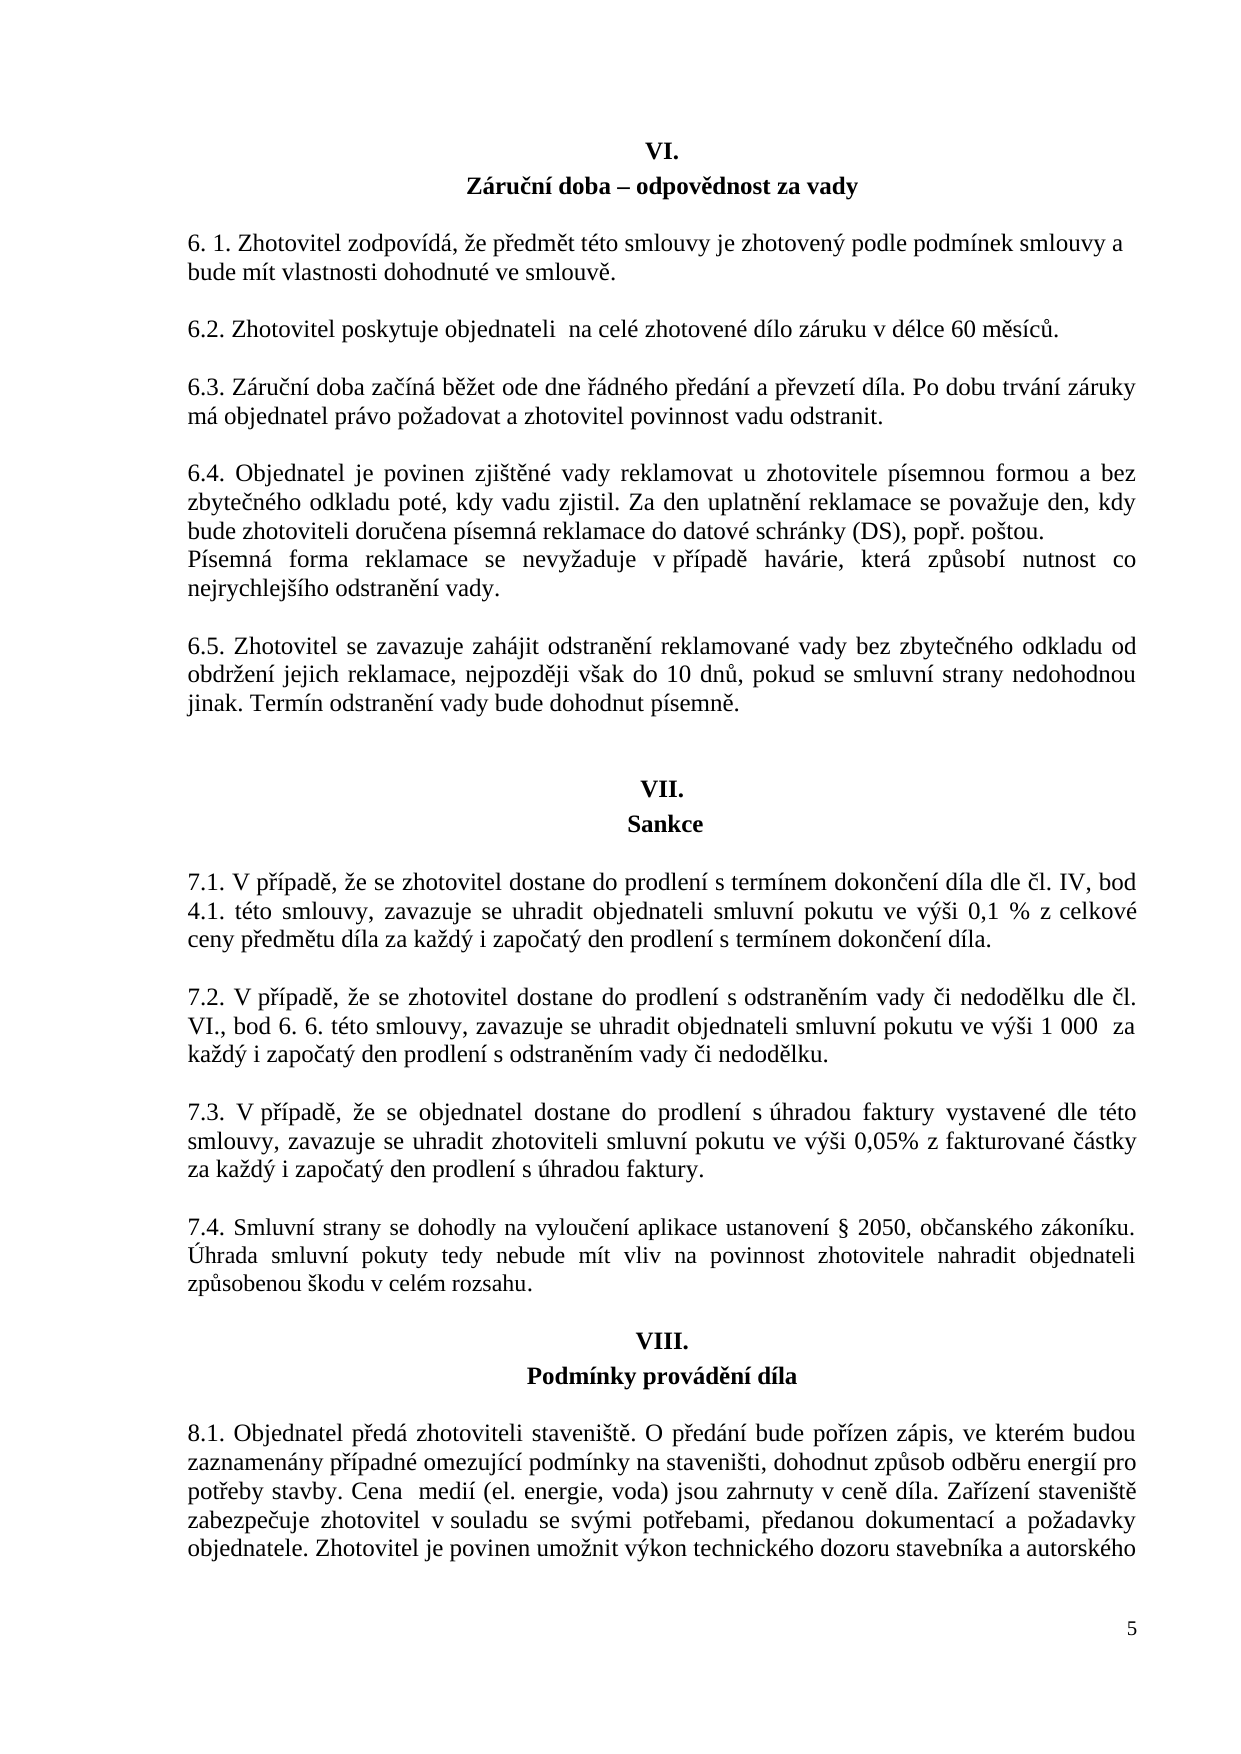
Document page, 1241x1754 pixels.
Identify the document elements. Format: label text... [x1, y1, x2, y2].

text 6.2. Zhotovitel poskytuje objednateli na celé zhotovené dílo záruku v délce 60 měsíců. [187, 314, 1137, 343]
text 7.3. V případě, že se objednatel dostane do prodlení s úhradou faktury vystavené dle této smlouvy, zavazuje se uhradit zhotoviteli smluvní pokutu ve výši 0,05% z fakturované částky za každý i započatý den prodlení s úhradou faktury. [187, 1097, 1137, 1183]
text Sankce [187, 809, 1137, 838]
text 7.2. V případě, že se zhotovitel dostane do prodlení s odstraněním vady či nedodělku dle čl. VI., bod 6. 6. této smlouvy, zavazuje se uhradit objednateli smluvní pokutu ve výši 1 000 za každý i započatý den prodlení s odstraněním vady či nedodělku. [187, 982, 1137, 1068]
text 6. 1. Zhotovitel zodpovídá, že předmět této smlouvy je zhotovený podle podmínek smlouvy a bude mít vlastnosti dohodnuté ve smlouvě. [187, 228, 1137, 286]
text 6.4. Objednatel je povinen zjištěné vady reklamovat u zhotovitele písemnou formou a bez zbytečného odkladu poté, kdy vadu zjistil. Za den uplatnění reklamace se považuje den, kdy bude zhotoviteli doručena písemná reklamace do datové schránky (DS), popř. poštou. [187, 458, 1137, 544]
text 6.5. Zhotovitel se zavazuje zahájit odstranění reklamované vady bez zbytečného odkladu od obdržení jejich reklamace, nejpozději však do 10 dnů, pokud se smluvní strany nedohodnou jinak. Termín odstranění vady bude dohodnut písemně. [187, 631, 1137, 717]
text 7.4. Smluvní strany se dohodly na vyloučení aplikace ustanovení § 2050, občanského zákoníku. Úhrada smluvní pokuty tedy nebude mít vliv na povinnost zhotovitele nahradit objednateli způsobenou škodu v celém rozsahu. [187, 1212, 1137, 1297]
text VI. [187, 136, 1137, 164]
text 7.1. V případě, že se zhotovitel dostane do prodlení s termínem dokončení díla dle čl. IV, bod 4.1. této smlouvy, zavazuje se uhradit objednateli smluvní pokutu ve výši 0,1 % z celkové ceny předmětu díla za každý i započatý den prodlení s termínem dokončení díla. [187, 867, 1137, 953]
text VII. [187, 774, 1137, 803]
text Podmínky provádění díla [187, 1361, 1137, 1390]
text 6.3. Záruční doba začíná běžet ode dne řádného předání a převzetí díla. Po dobu trvání záruky má objednatel právo požadovat a zhotovitel povinnost vadu odstranit. [187, 372, 1137, 429]
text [187, 1418, 1137, 1562]
text VIII. [187, 1326, 1137, 1355]
text Písemná forma reklamace se nevyžaduje v případě havárie, která způsobí nutnost co nejrychlejšího odstranění vady. [187, 544, 1137, 602]
text Záruční doba – odpovědnost za vady [187, 171, 1137, 199]
